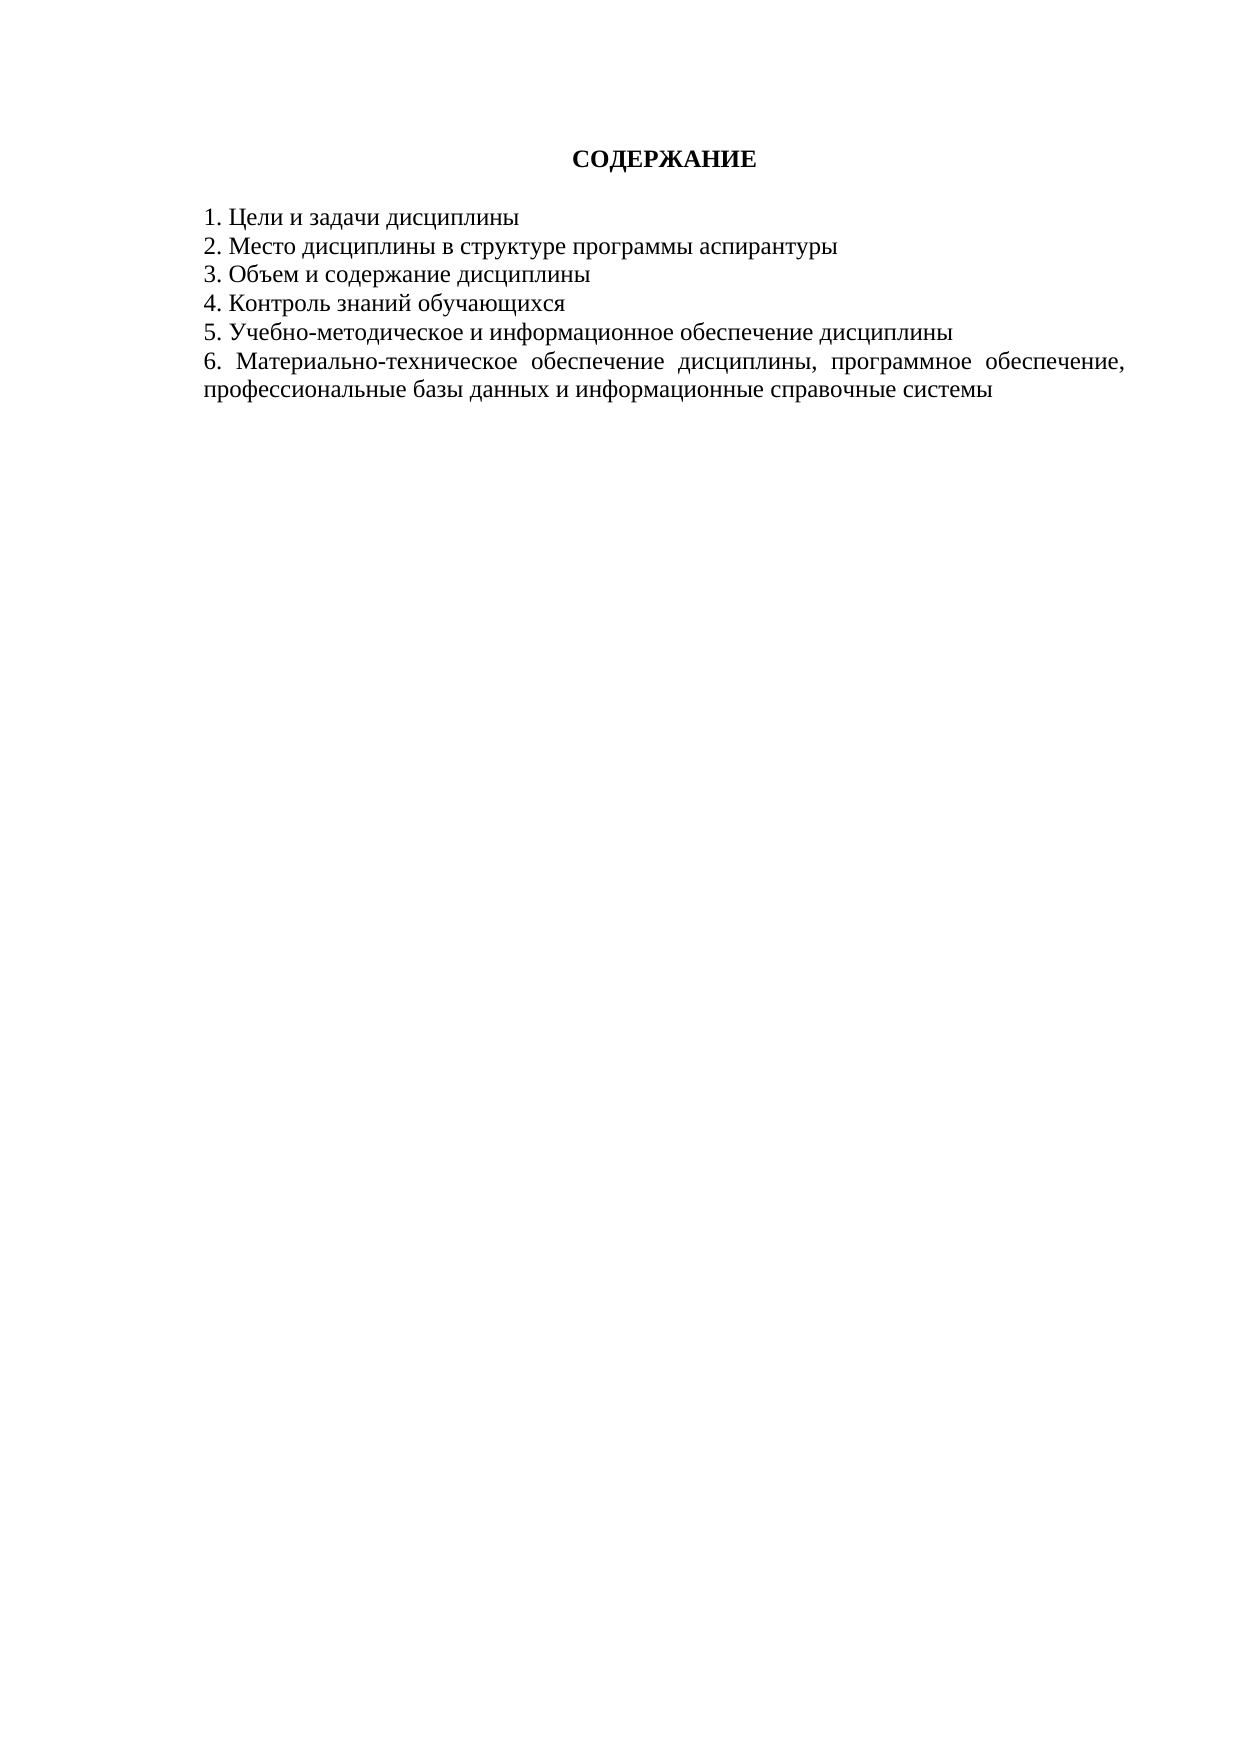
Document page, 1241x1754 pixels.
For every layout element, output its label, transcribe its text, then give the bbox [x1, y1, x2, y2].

text СОДЕРЖАНИЕ [177, 144, 1152, 173]
table_cell 2. Место дисциплины в структуре программы аспирантуры [192, 231, 1137, 259]
table_cell 6. Материально-техническое обеспечение дисциплины, программное обеспечение, профессиональные базы данных и информационные справочные системы [192, 346, 1137, 403]
table_cell 4. Контроль знаний обучающихся [192, 288, 1137, 317]
table_header 1. Цели и задачи дисциплины [192, 202, 1137, 231]
table_cell 5. Учебно-методическое и информационное обеспечение дисциплины [192, 317, 1137, 346]
table_cell 3. Объем и содержание дисциплины [192, 260, 1137, 288]
